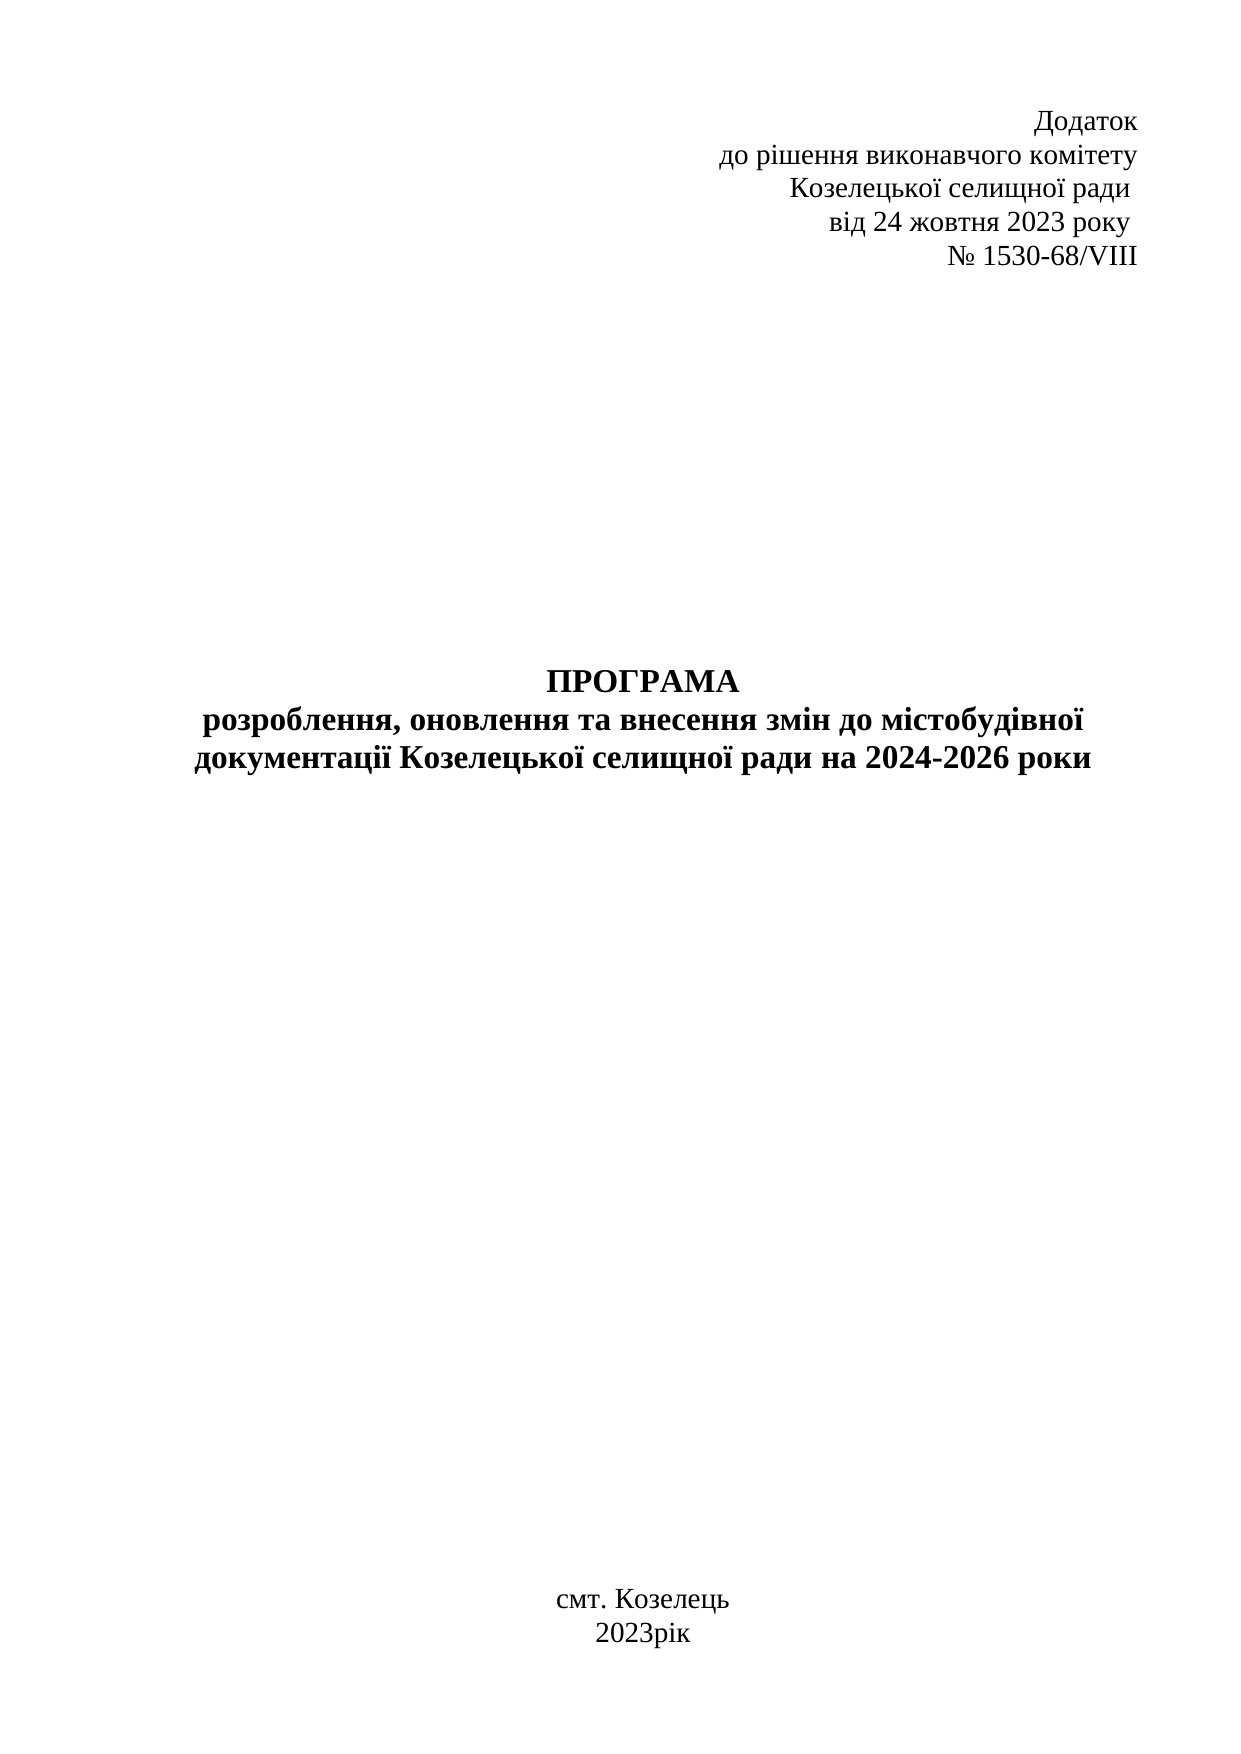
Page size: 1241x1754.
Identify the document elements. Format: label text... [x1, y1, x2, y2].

list Додаток [709, 103, 1138, 137]
text ПРОГРАМА [148, 661, 1138, 699]
text розроблення, оновлення та внесення змін до містобудівної документації Козелецької селищної ради на 2024-2026 роки [148, 699, 1138, 776]
text смт. Козелець [148, 1581, 1138, 1615]
list до рішення виконавчого комітету [694, 137, 1138, 171]
list Козелецької селищної ради від 24 жовтня 2023 року № 1530-68/VIII [709, 171, 1138, 271]
text 2023рік [148, 1615, 1138, 1648]
